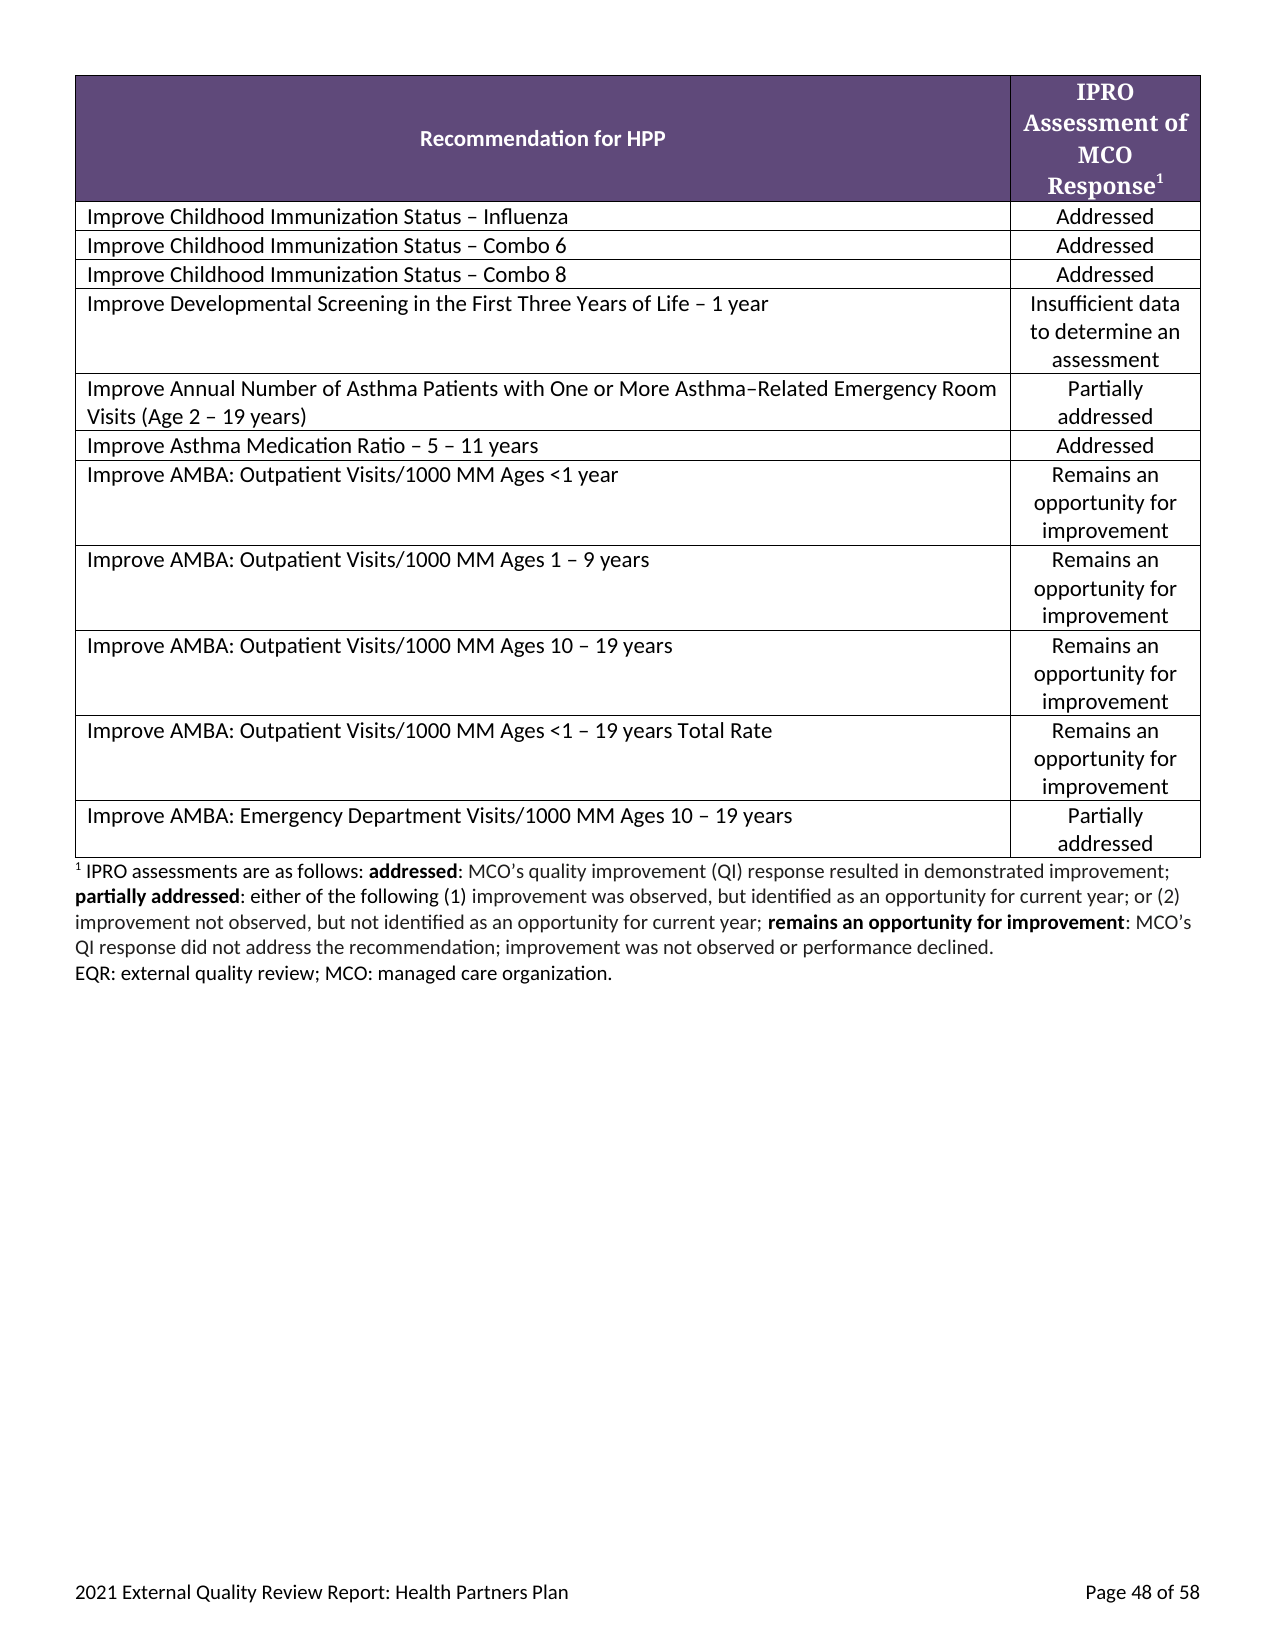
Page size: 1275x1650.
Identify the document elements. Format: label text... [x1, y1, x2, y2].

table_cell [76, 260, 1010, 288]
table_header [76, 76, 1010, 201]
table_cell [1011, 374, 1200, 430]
text 1 IPRO assessments are as follows: addressed: MCO’s quality improvement (QI) response resulted in demonstrated improvement; partially addressed: either of the following (1) improvement was observed, but identified as an opportunity for current year; or (2) improvement not observed, but not identified as an opportunity for current year; remains an opportunity for improvement: MCO’s QI response did not address the recommendation; improvement was not observed or performance declined. [75, 858, 1200, 960]
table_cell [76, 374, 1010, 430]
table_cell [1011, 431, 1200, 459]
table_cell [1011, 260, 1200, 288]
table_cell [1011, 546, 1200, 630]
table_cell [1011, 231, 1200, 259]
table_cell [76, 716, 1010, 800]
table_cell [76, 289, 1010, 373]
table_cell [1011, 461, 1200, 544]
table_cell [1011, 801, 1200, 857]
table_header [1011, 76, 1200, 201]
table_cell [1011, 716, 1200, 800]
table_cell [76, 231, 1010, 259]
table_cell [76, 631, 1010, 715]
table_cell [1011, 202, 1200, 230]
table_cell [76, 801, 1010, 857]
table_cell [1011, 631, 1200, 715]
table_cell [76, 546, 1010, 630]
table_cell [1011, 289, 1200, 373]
text EQR: external quality review; MCO: managed care organization. [75, 960, 1200, 985]
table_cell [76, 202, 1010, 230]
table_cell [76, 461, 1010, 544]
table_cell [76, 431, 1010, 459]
